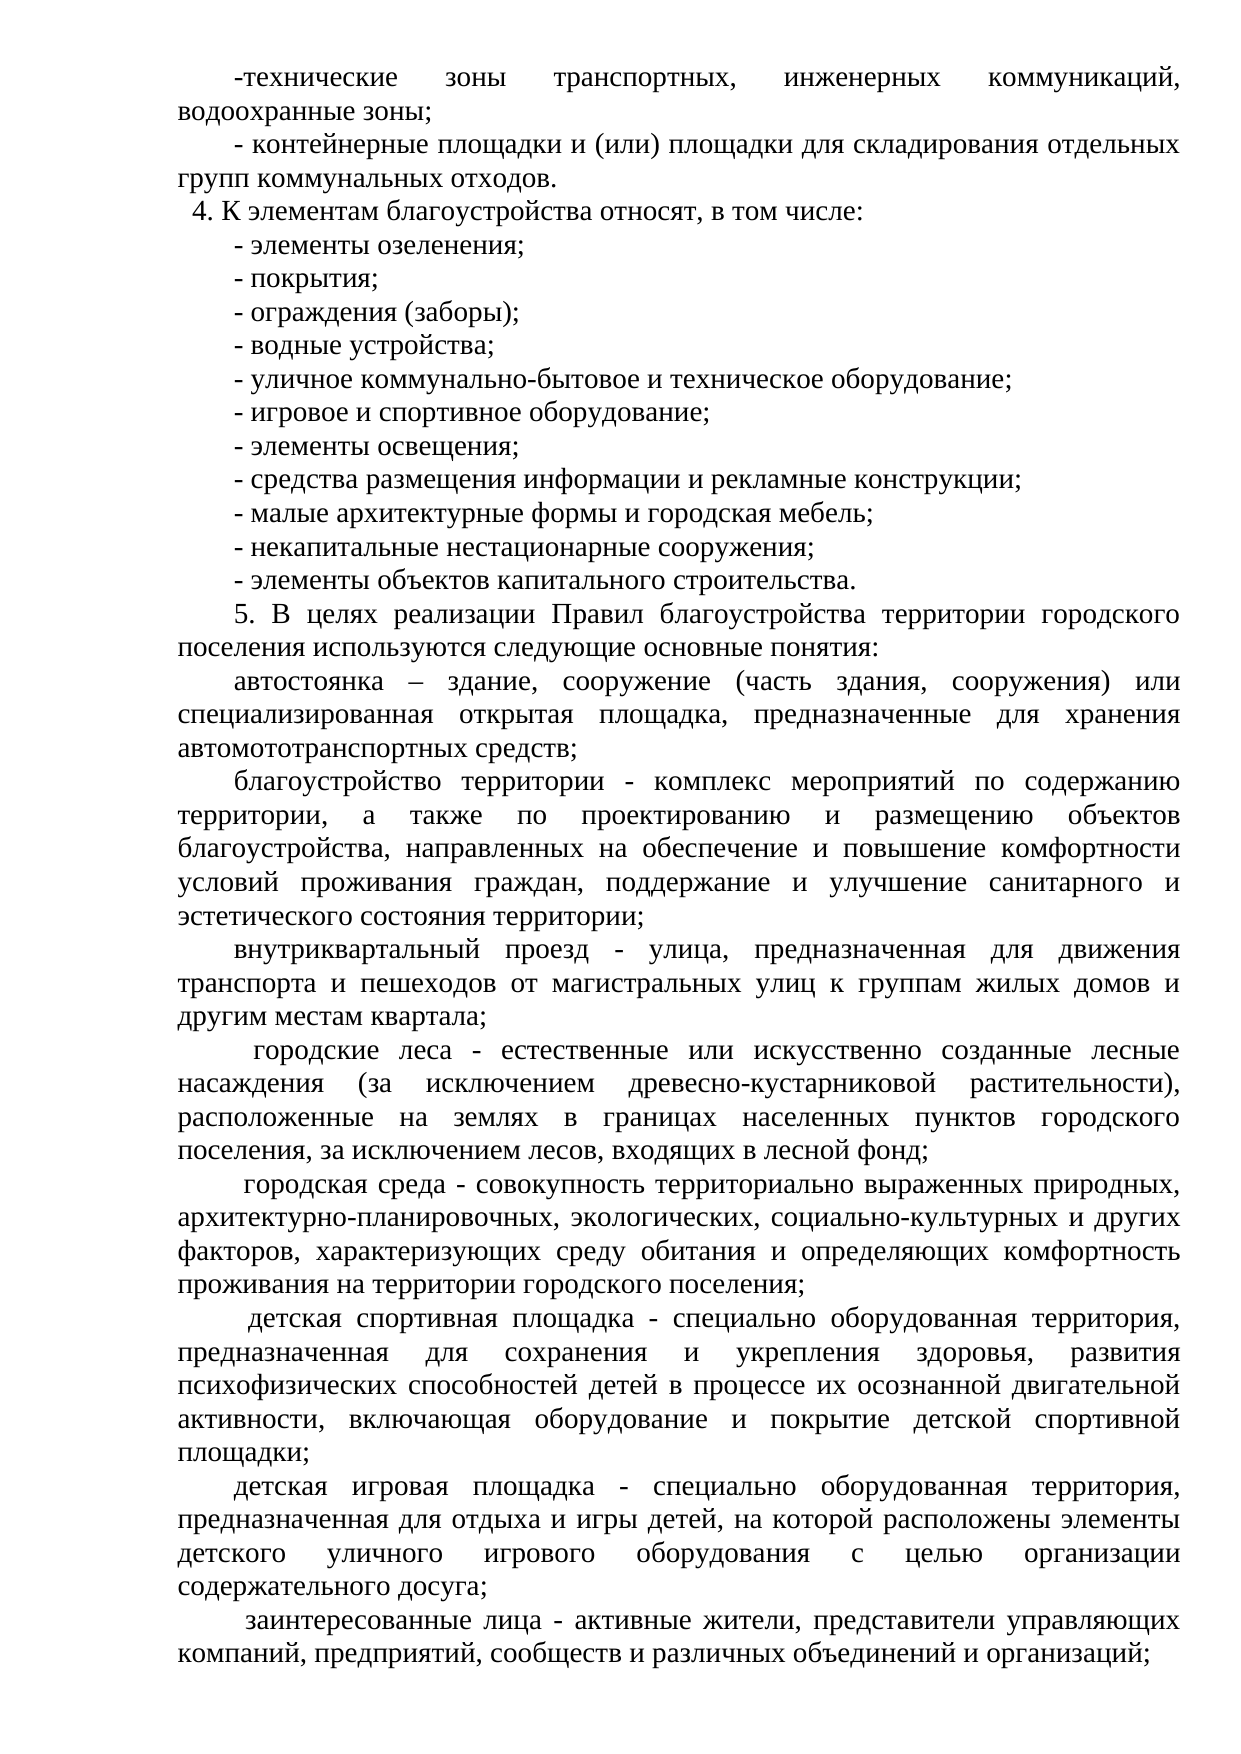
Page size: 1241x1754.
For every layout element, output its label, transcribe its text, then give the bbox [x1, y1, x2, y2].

text - контейнерные площадки и (или) площадки для складирования отдельных групп коммунальных отходов. [177, 126, 1181, 193]
text - элементы озеленения; [177, 227, 1181, 260]
text городские леса - естественные или искусственно созданные лесные насаждения (за исключением древесно-кустарниковой растительности), расположенные на землях в границах населенных пунктов городского поселения, за исключением лесов, входящих в лесной фонд; [177, 1032, 1181, 1166]
text благоустройство территории - комплекс мероприятий по содержанию территории, а также по проектированию и размещению объектов благоустройства, направленных на обеспечение и повышение комфортности условий проживания граждан, поддержание и улучшение санитарного и эстетического состояния территории; [177, 763, 1181, 931]
text - ограждения (заборы); [177, 294, 1181, 327]
text заинтересованные лица - активные жители, представители управляющих компаний, предприятий, сообществ и различных объединений и организаций; [177, 1602, 1181, 1669]
text -технические зоны транспортных, инженерных коммуникаций, водоохранные зоны; [177, 59, 1181, 126]
text - элементы освещения; [177, 428, 1181, 462]
text - уличное коммунально-бытовое и техническое оборудование; [177, 361, 1181, 394]
text - покрытия; [177, 260, 1181, 294]
text - средства размещения информации и рекламные конструкции; [177, 462, 1181, 495]
text городская среда - совокупность территориально выраженных природных, архитектурно-планировочных, экологических, социально-культурных и других факторов, характеризующих среду обитания и определяющих комфортность проживания на территории городского поселения; [177, 1166, 1181, 1300]
text внутриквартальный проезд - улица, предназначенная для движения транспорта и пешеходов от магистральных улиц к группам жилых домов и другим местам квартала; [177, 931, 1181, 1032]
text - игровое и спортивное оборудование; [177, 394, 1181, 428]
text - малые архитектурные формы и городская мебель; [177, 495, 1181, 529]
text детская игровая площадка - специально оборудованная территория, предназначенная для отдыха и игры детей, на которой расположены элементы детского уличного игрового оборудования с целью организации содержательного досуга; [177, 1468, 1181, 1602]
text - элементы объектов капитального строительства. [177, 562, 1181, 596]
text автостоянка – здание, сооружение (часть здания, сооружения) или специализированная открытая площадка, предназначенные для хранения автомототранспортных средств; [177, 663, 1181, 763]
text 5. В целях реализации Правил благоустройства территории городского поселения используются следующие основные понятия: [177, 596, 1181, 663]
text - водные устройства; [177, 327, 1181, 361]
text детская спортивная площадка - специально оборудованная территория, предназначенная для сохранения и укрепления здоровья, развития психофизических способностей детей в процессе их осознанной двигательной активности, включающая оборудование и покрытие детской спортивной площадки; [177, 1300, 1181, 1468]
text - некапитальные нестационарные сооружения; [177, 529, 1181, 562]
text 4. К элементам благоустройства относят, в том числе: [177, 193, 1181, 227]
